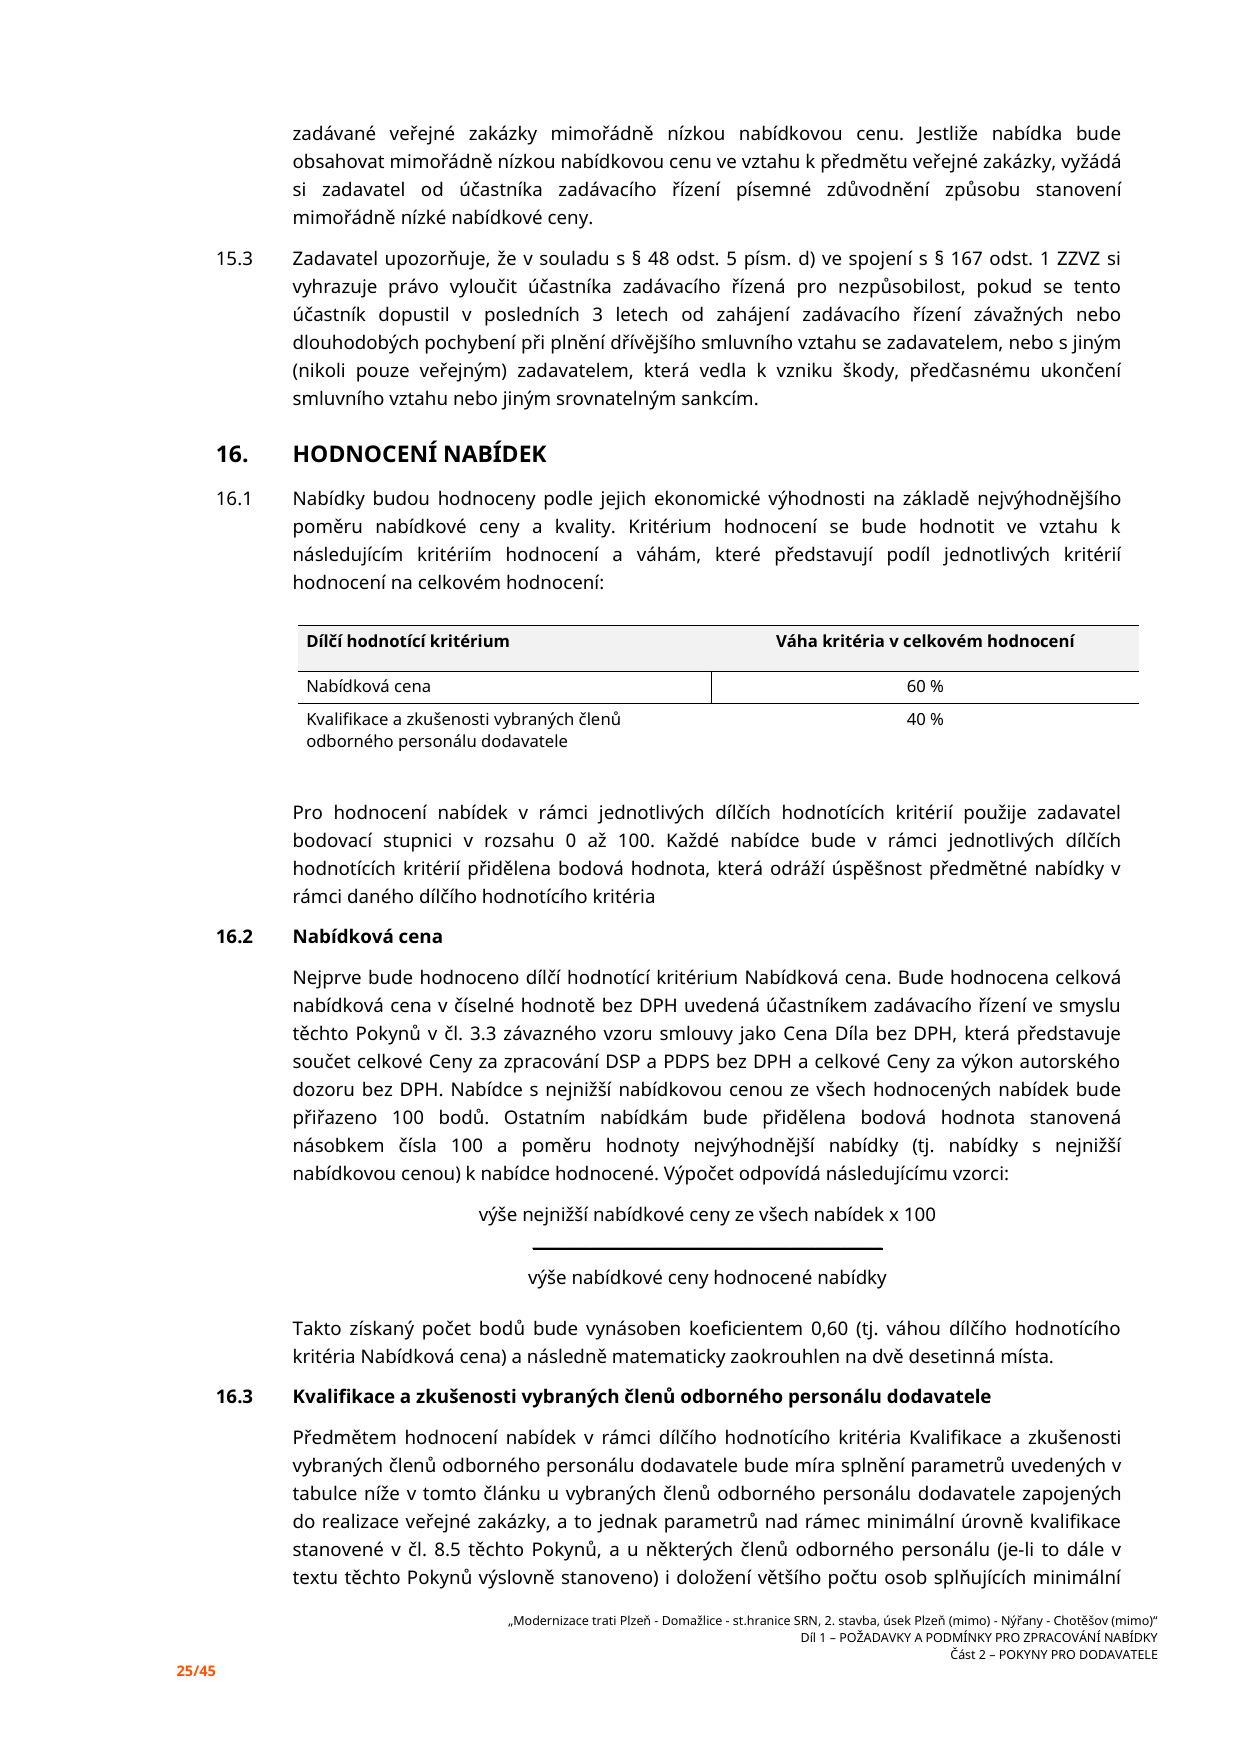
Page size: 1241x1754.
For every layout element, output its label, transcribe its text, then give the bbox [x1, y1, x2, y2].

table_cell Nabídková cena [298, 672, 711, 703]
list Nejprve bude hodnoceno dílčí hodnotící kritérium Nabídková cena. Bude hodnocena celková nabídková cena v číselné hodnotě bez DPH uvedená účastníkem zadávacího řízení ve smyslu těchto Pokynů v čl. 3.3 závazného vzoru smlouvy jako Cena Díla bez DPH, která představuje součet celkové Ceny za zpracování DSP a PDPS bez DPH a celkové Ceny za výkon autorského dozoru bez DPH. Nabídce s nejnižší nabídkovou cenou ze všech hodnocených nabídek bude přiřazeno 100 bodů. Ostatním nabídkám bude přidělena bodová hodnota stanovená násobkem čísla 100 a poměru hodnoty nejvýhodnější nabídky (tj. nabídky s nejnižší nabídkovou cenou) k nabídce hodnocené. Výpočet odpovídá následujícímu vzorci: [292, 964, 1122, 1186]
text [216, 121, 1122, 230]
list výše nabídkové ceny hodnocené nabídky [292, 1264, 1122, 1290]
list __________________________________________ [292, 1226, 1122, 1252]
table_cell Kvalifikace a zkušenosti vybraných členů odborného personálu dodavatele [298, 704, 711, 759]
list Takto získaný počet bodů bude vynásoben koeficientem 0,60 (tj. váhou dílčího hodnotícího kritéria Nabídková cena) a následně matematicky zaokrouhlen na dvě desetinná místa. [292, 1315, 1122, 1368]
text Nabídková cena [216, 924, 1122, 949]
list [292, 1424, 1122, 1590]
text Nabídky budou hodnoceny podle jejich ekonomické výhodnosti na základě nejvýhodnějšího poměru nabídkové ceny a kvality. Kritérium hodnocení se bude hodnotit ve vztahu k následujícím kritériím hodnocení a váhám, které představují podíl jednotlivých kritérií hodnocení na celkovém hodnocení: [216, 485, 1122, 595]
text Zadavatel upozorňuje, že v souladu s § 48 odst. 5 písm. d) ve spojení s § 167 odst. 1 ZZVZ si vyhrazuje právo vyloučit účastníka zadávacího řízená pro nezpůsobilost, pokud se tento účastník dopustil v posledních 3 letech od zahájení zadávacího řízení závažných nebo dlouhodobých pochybení při plnění dřívějšího smluvního vztahu se zadavatelem, nebo s jiným (nikoli pouze veřejným) zadavatelem, která vedla k vzniku škody, předčasnému ukončení smluvního vztahu nebo jiným srovnatelným sankcím. [216, 245, 1122, 411]
table_cell 40 % [711, 704, 1139, 759]
text HODNOCENÍ NABÍDEK [216, 438, 1122, 469]
table_header Dílčí hodnotící kritérium [298, 626, 711, 671]
table_header Váha kritéria v celkovém hodnocení [711, 626, 1139, 671]
text Kvalifikace a zkušenosti vybraných členů odborného personálu dodavatele [216, 1383, 1122, 1409]
table_cell 60 % [712, 672, 1139, 703]
list výše nejnižší nabídkové ceny ze všech nabídek x 100 [292, 1201, 1122, 1226]
list Pro hodnocení nabídek v rámci jednotlivých dílčích hodnotících kritérií použije zadavatel bodovací stupnici v rozsahu 0 až 100. Každé nabídce bude v rámci jednotlivých dílčích hodnotících kritérií přidělena bodová hodnota, která odráží úspěšnost předmětné nabídky v rámci daného dílčího hodnotícího kritéria [292, 799, 1122, 909]
